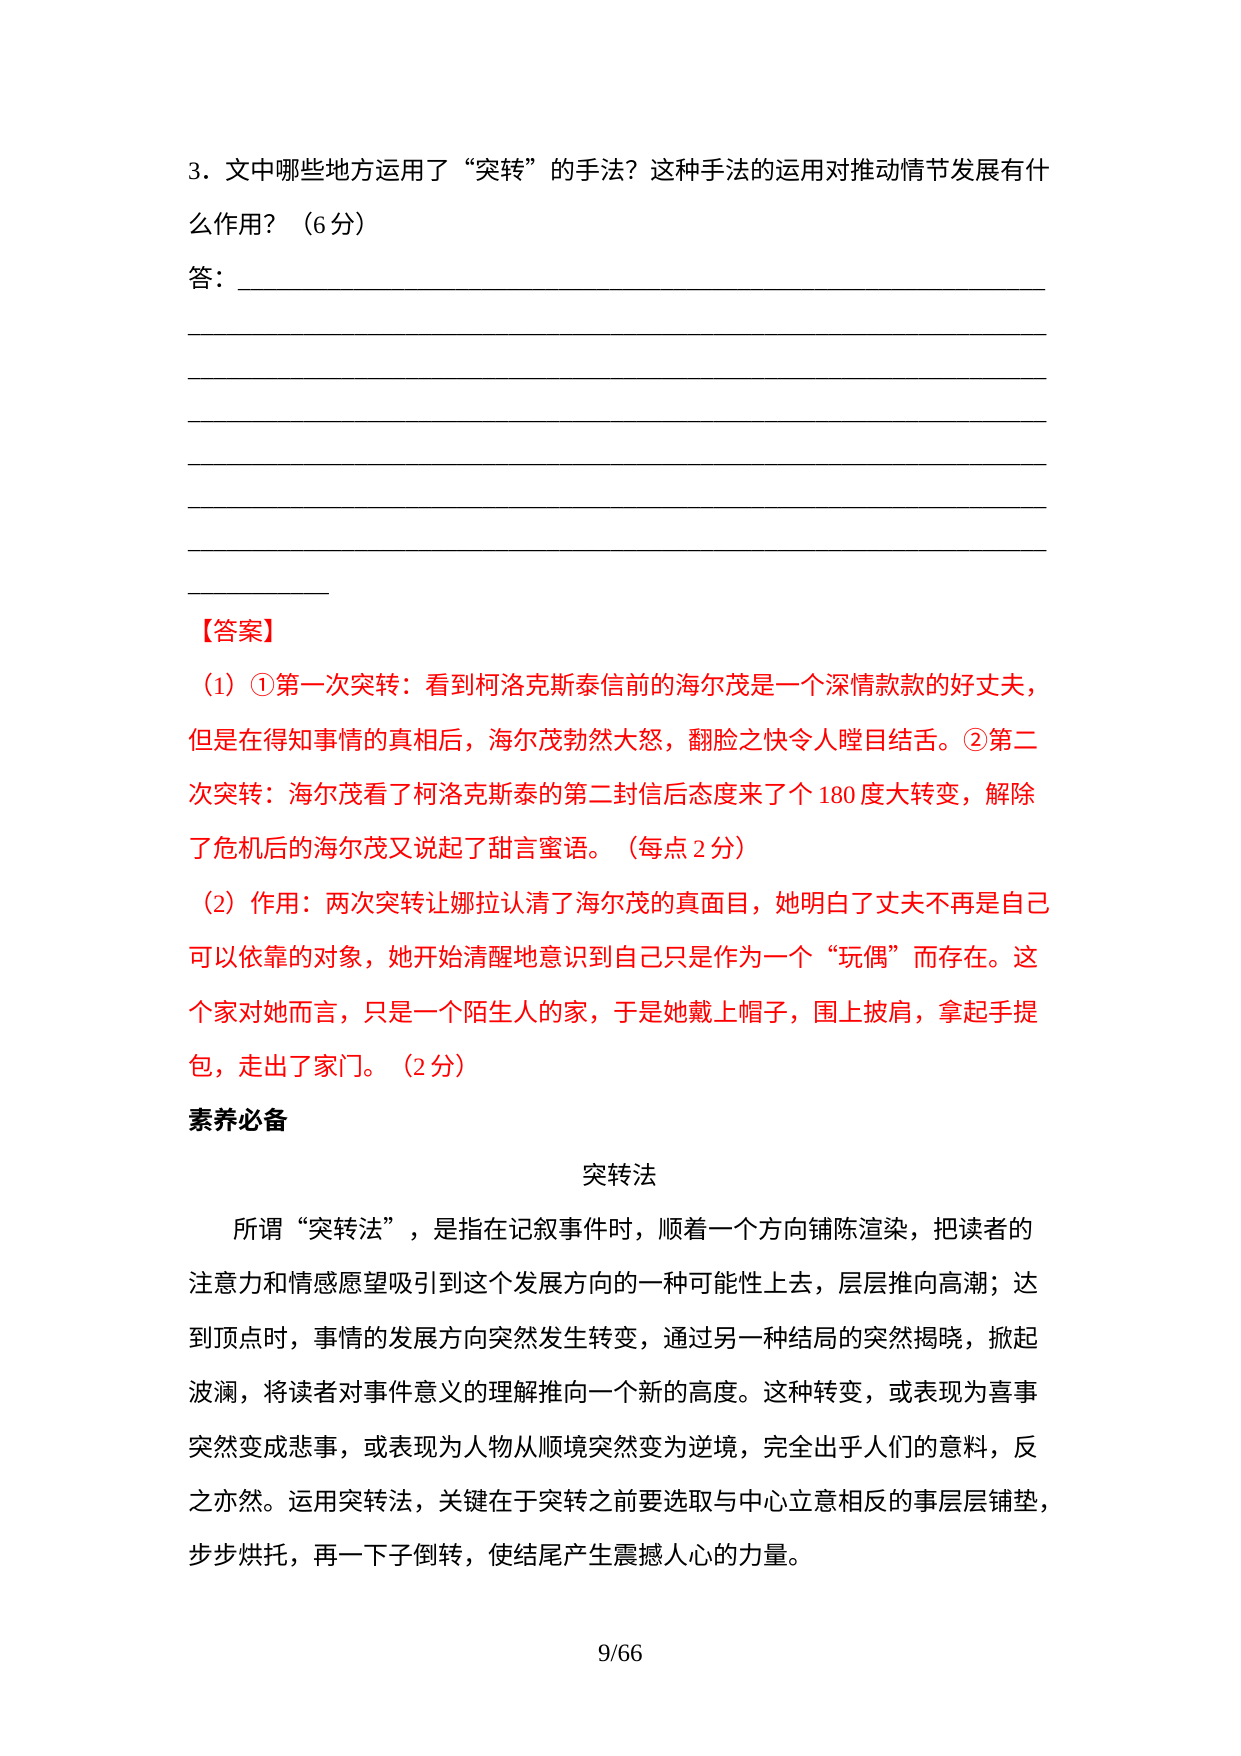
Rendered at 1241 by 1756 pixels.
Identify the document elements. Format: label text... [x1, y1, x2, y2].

text 所谓“突转法”，是指在记叙事件时，顺着一个方向铺陈渲染，把读者的注意力和情感愿望吸引到这个发展方向的一种可能性上去，层层推向高潮；达到顶点时，事情的发展方向突然发生转变，通过另一种结局的突然揭晓，掀起波澜，将读者对事件意义的理解推向一个新的高度。这种转变，或表现为喜事突然变成悲事，或表现为人物从顺境突然变为逆境，完全出乎人们的意料，反之亦然。运用突转法，关键在于突转之前要选取与中心立意相反的事层层铺垫，步步烘托，再一下子倒转，使结尾产生震撼人心的力量。 [188, 1209, 1052, 1572]
text 答：_ _ _ _ _ _ _ _ _ _ _ _ _ _ _ _ _ _ _ _ _ _ _ _ _ _ _ _ _ _ _ _ _ _ _ _ _ _ _ _ _ _ _ _ _ _ _ _ _ _ _ _ _ _ _ _ _ _ _ _ _ _ _ _ _ _ _ _ _ _ _ _ _ _ _ _ _ _ _ _ _ _ _ _ _ _ _ _ _ _ _ _ _ _ _ _ _ _ _ _ _ _ _ _ _ _ _ _ _ _ _ _ _ _ _ _ _ _ _ _ _ _ _ _ _ _ _ _ _ _ _ _ _ _ _ _ _ _ _ _ _ _ _ _ _ _ _ _ _ _ _ _ _ _ _ _ _ _ _ _ _ _ _ _ _ _ _ _ _ _ _ _ _ _ _ _ _ _ _ _ _ _ _ _ _ _ _ _ _ _ _ _ _ _ _ _ _ _ _ _ _ _ _ _ _ _ _ _ _ _ _ _ _ _ _ _ _ _ _ _ _ _ _ _ _ _ _ _ _ _ _ _ _ _ _ _ _ _ _ _ _ _ _ _ _ _ _ _ _ _ _ _ _ _ _ _ _ _ _ _ _ _ _ _ _ _ _ _ _ _ _ _ _ _ _ _ _ _ _ _ _ _ _ _ _ _ _ _ _ _ _ _ _ _ _ _ _ _ _ _ _ _ _ _ _ _ _ _ _ _ _ _ _ _ _ _ _ _ _ _ _ _ _ _ _ _ _ _ _ _ _ _ _ _ _ _ _ _ _ _ _ _ _ _ _ _ _ _ _ _ _ _ _ _ _ _ _ _ _ _ _ _ _ _ _ _ _ _ _ _ _ _ _ _ _ _ _ _ _ _ _ _ _ _ _ _ _ _ _ _ _ _ _ _ _ _ _ _ _ _ _ _ _ _ _ _ _ _ _ _ _ _ _ _ _ _ _ _ _ _ _ _ _ _ _ _ _ _ _ _ _ _ _ _ _ _ _ _ _ _ _ _ _ _ _ _ _ _ _ _ _ _ _ _ _ _ _ _ _ _ _ _ _ _ _ _ _ _ _ _ _ _ _ _ _ _ [188, 259, 1052, 597]
text （1）①第一次突转：看到柯洛克斯泰信前的海尔茂是一个深情款款的好丈夫，但是在得知事情的真相后，海尔茂勃然大怒，翻脸之快令人瞠目结舌。②第二次突转：海尔茂看了柯洛克斯泰的第二封信后态度来了个180度大转变，解除了危机后的海尔茂又说起了甜言蜜语。（每点2分） [188, 666, 1052, 865]
text 素养必备 [188, 1101, 1052, 1137]
text 3．文中哪些地方运用了“突转”的手法？这种手法的运用对推动情节发展有什么作用？（6分） [188, 150, 1052, 241]
text （2）作用：两次突转让娜拉认清了海尔茂的真面目，她明白了丈夫不再是自己可以依靠的对象，她开始清醒地意识到自己只是作为一个“玩偶”而存在。这个家对她而言，只是一个陌生人的家，于是她戴上帽子，围上披肩，拿起手提包，走出了家门。（2分） [188, 883, 1052, 1083]
text 【答案】 [188, 611, 1052, 648]
text 突转法 [188, 1155, 1052, 1191]
